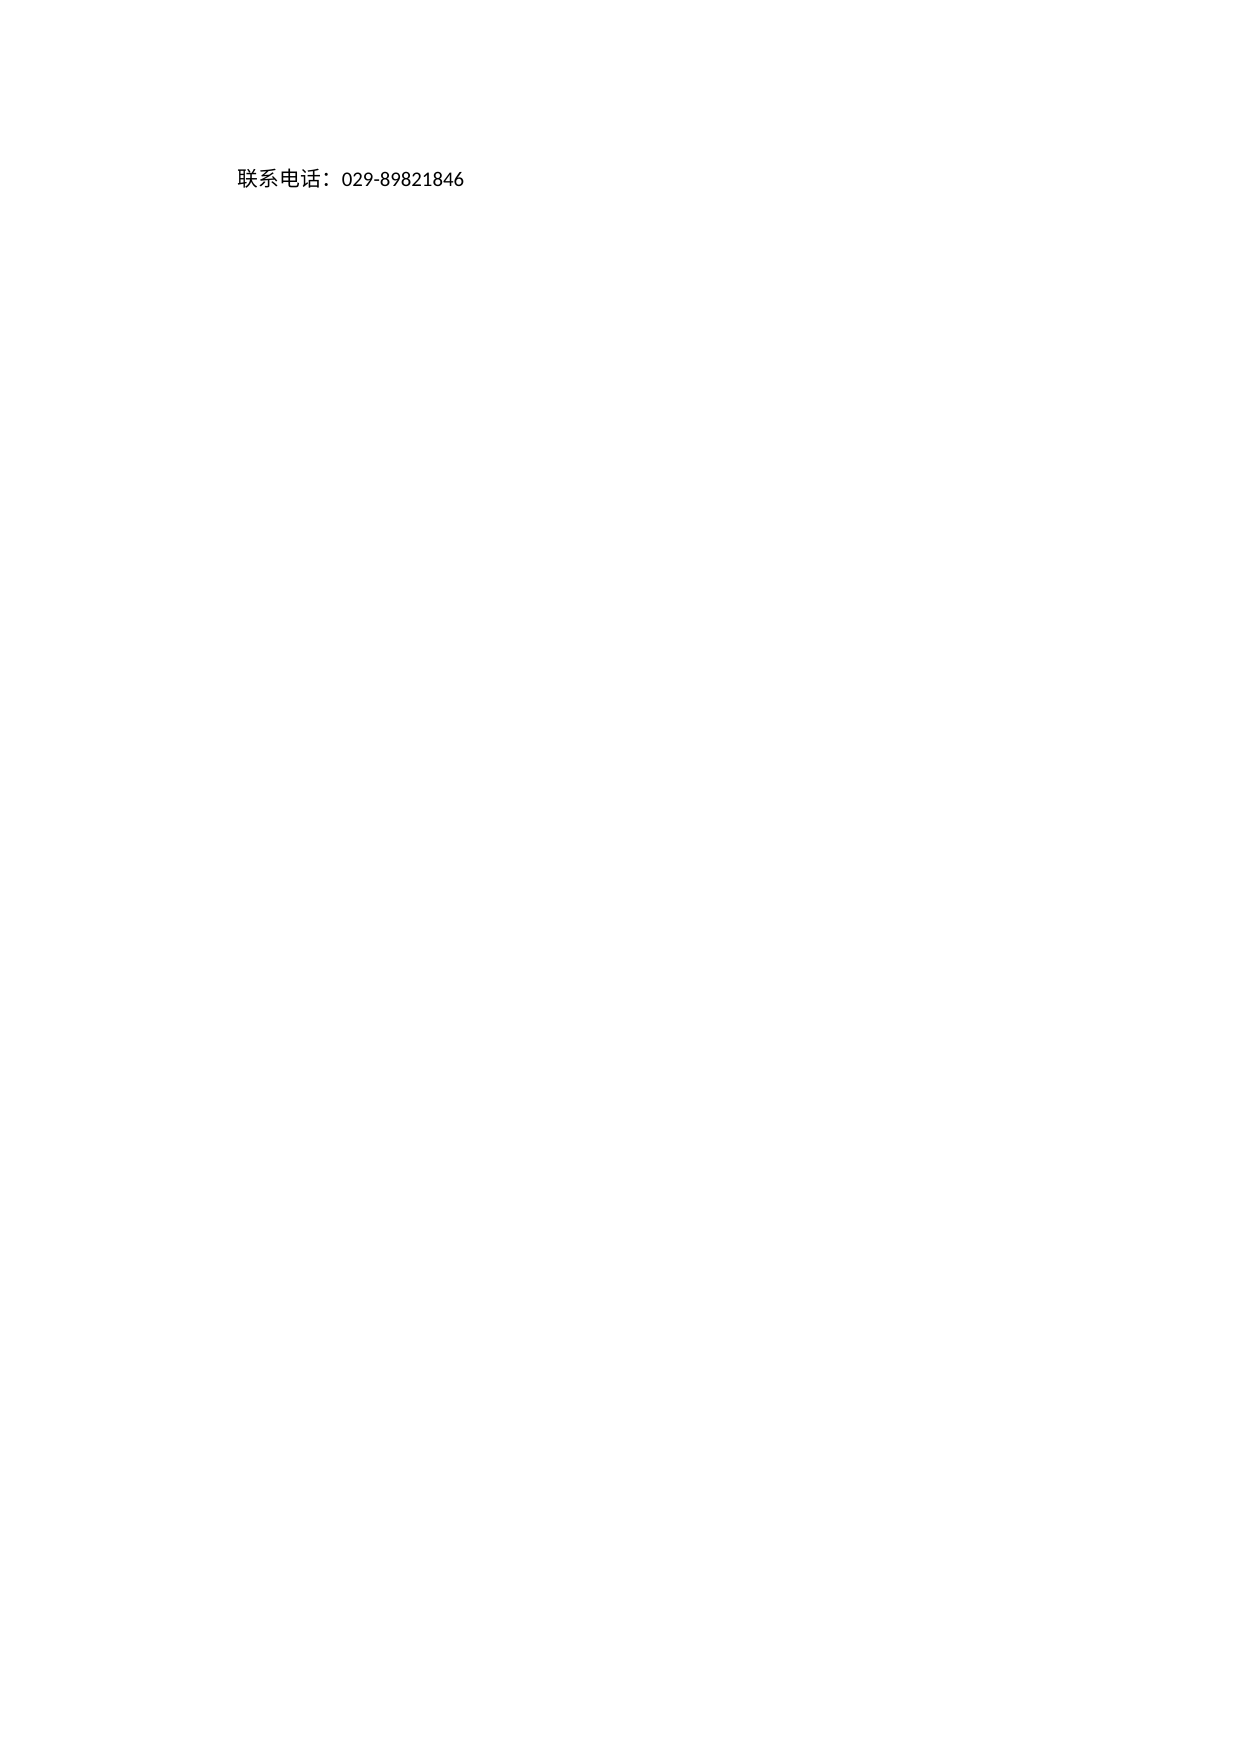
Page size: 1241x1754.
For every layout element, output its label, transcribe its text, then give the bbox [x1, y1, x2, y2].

text 联系电话：029-89821846 [187, 162, 1053, 194]
